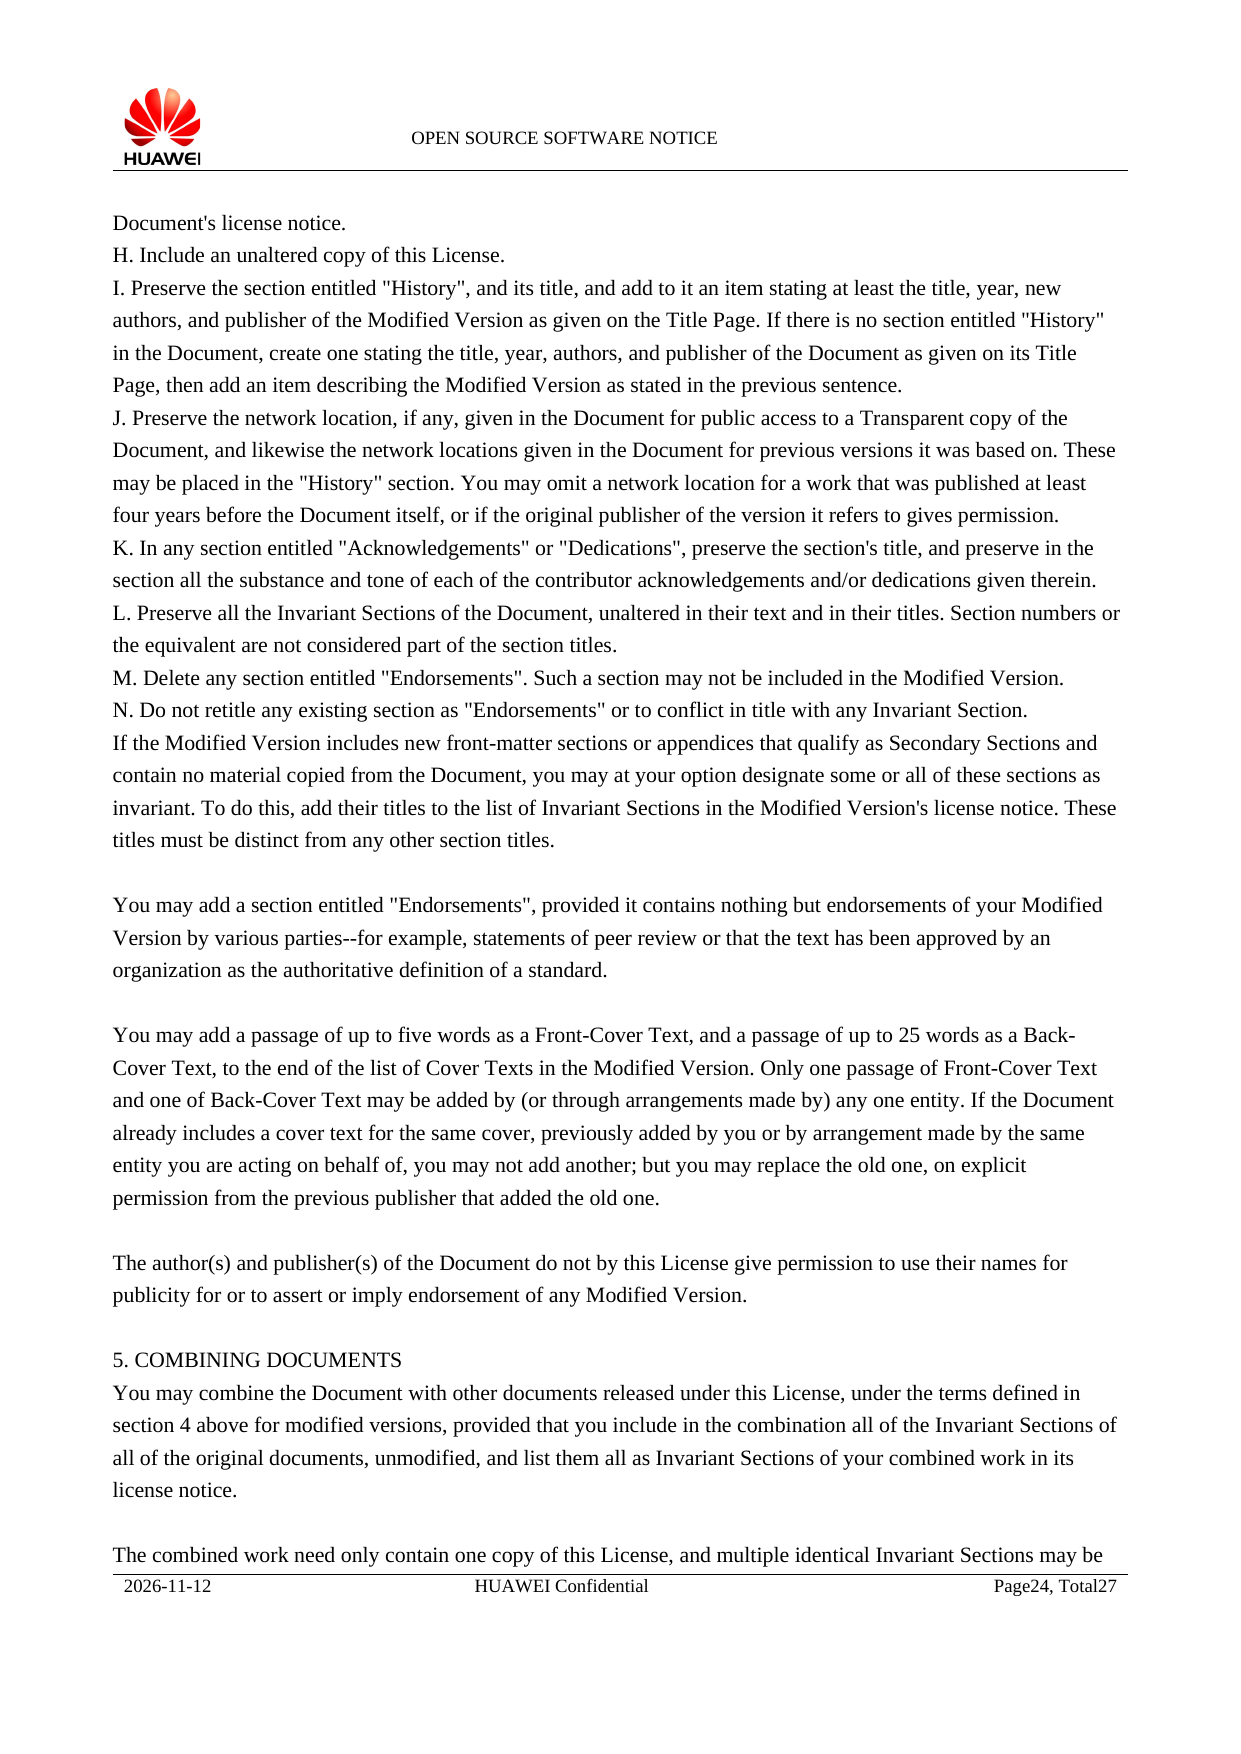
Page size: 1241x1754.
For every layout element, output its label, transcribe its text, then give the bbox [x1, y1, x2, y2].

text You may add a section entitled "Endorsements", provided it contains nothing but endorsements of your Modified Version by various parties--for example, statements of peer review or that the text has been approved by an organization as the authoritative definition of a standard. [112, 889, 1128, 986]
text M. Delete any section entitled "Endorsements". Such a section may not be included in the Modified Version. [112, 661, 1128, 694]
text I. Preserve the section entitled "History", and its title, and add to it an item stating at least the title, year, new authors, and publisher of the Modified Version as given on the Title Page. If there is no section entitled "History" in the Document, create one stating the title, year, authors, and publisher of the Document as given on its Title Page, then add an item describing the Modified Version as stated in the previous sentence. [112, 271, 1128, 401]
text H. Include an unaltered copy of this License. [112, 239, 1128, 271]
text K. In any section entitled "Acknowledgements" or "Dedications", preserve the section's title, and preserve in the section all the substance and tone of each of the contributor acknowledgements and/or dedications given therein. [112, 531, 1128, 596]
picture [124, 88, 201, 165]
text J. Preserve the network location, if any, given in the Document for public access to a Transparent copy of the Document, and likewise the network locations given in the Document for previous versions it was based on. These may be placed in the "History" section. You may omit a network location for a work that was published at least four years before the Document itself, or if the original publisher of the version it refers to gives permission. [112, 401, 1128, 531]
text L. Preserve all the Invariant Sections of the Document, unaltered in their text and in their titles. Section numbers or the equivalent are not considered part of the section titles. [112, 596, 1128, 661]
text G. Preserve in that license notice the full lists of Invariant Sections and required Cover Texts given in the Document's license notice. [112, 206, 1128, 239]
text You may combine the Document with other documents released under this License, under the terms defined in section 4 above for modified versions, provided that you include in the combination all of the Invariant Sections of all of the original documents, unmodified, and list them all as Invariant Sections of your combined work in its license notice. [112, 1376, 1128, 1506]
text You may add a passage of up to five words as a Front-Cover Text, and a passage of up to 25 words as a Back-Cover Text, to the end of the list of Cover Texts in the Modified Version. Only one passage of Front-Cover Text and one of Back-Cover Text may be added by (or through arrangements made by) any one entity. If the Document already includes a cover text for the same cover, previously added by you or by arrangement made by the same entity you are acting on behalf of, you may not add another; but you may replace the old one, on explicit permission from the previous publisher that added the old one. [112, 1019, 1128, 1214]
text 5. COMBINING DOCUMENTS [112, 1344, 1128, 1376]
text The author(s) and publisher(s) of the Document do not by this License give permission to use their names for publicity for or to assert or imply endorsement of any Modified Version. [112, 1246, 1128, 1311]
text If the Modified Version includes new front-matter sections or appendices that qualify as Secondary Sections and contain no material copied from the Document, you may at your option designate some or all of these sections as invariant. To do this, add their titles to the list of Invariant Sections in the Modified Version's license notice. These titles must be distinct from any other section titles. [112, 726, 1128, 856]
text N. Do not retitle any existing section as "Endorsements" or to conflict in title with any Invariant Section. [112, 694, 1128, 726]
